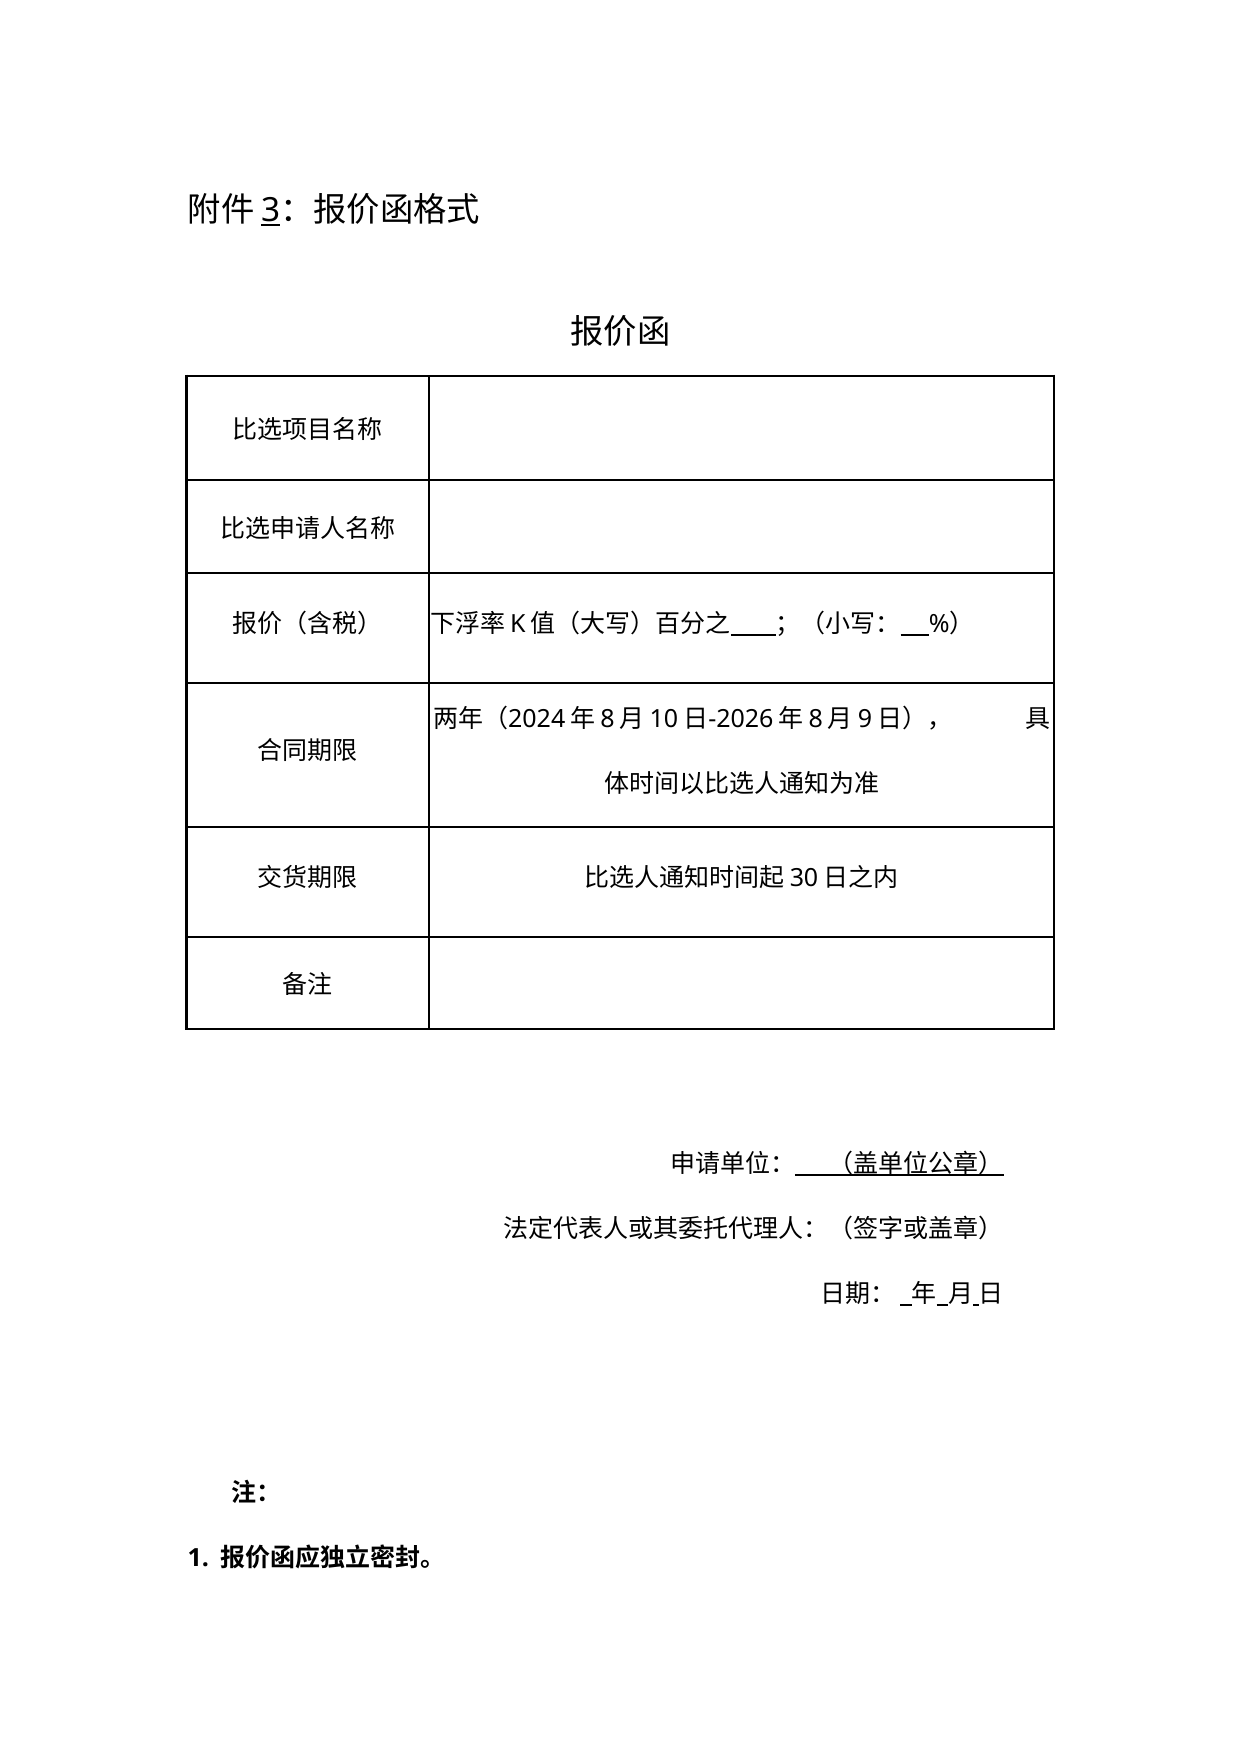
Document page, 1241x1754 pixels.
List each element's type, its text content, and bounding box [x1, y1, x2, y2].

list 报价函应独立密封。 [187, 1523, 1053, 1588]
table_header 比选项目名称 [188, 377, 428, 478]
table_cell 合同期限 [188, 684, 428, 826]
text 法定代表人或其委托代理人：（签字或盖章） [187, 1194, 1003, 1259]
table_cell 下浮率K值（大写）百分之 ；（小写： %） [430, 574, 1053, 682]
text 日期： 年 月 日 [187, 1259, 1003, 1324]
table_cell 备注 [188, 938, 428, 1028]
text 附件3：报价函格式 [187, 174, 1053, 239]
table_cell 比选人通知时间起30日之内 [430, 828, 1053, 936]
text 报价函 [187, 297, 1053, 362]
table_cell 报价（含税） [188, 574, 428, 682]
table_cell 比选申请人名称 [188, 481, 428, 572]
table_header [430, 377, 1053, 478]
table_cell 两年（2024年8月10日-2026年8月9日）， 具体时间以比选人通知为准 [430, 684, 1053, 826]
table_cell [430, 938, 1053, 1028]
table_cell 交货期限 [188, 828, 428, 936]
text 申请单位： （盖单位公章） [187, 1129, 1003, 1194]
text 注： [231, 1458, 1053, 1523]
table_cell [430, 481, 1053, 572]
